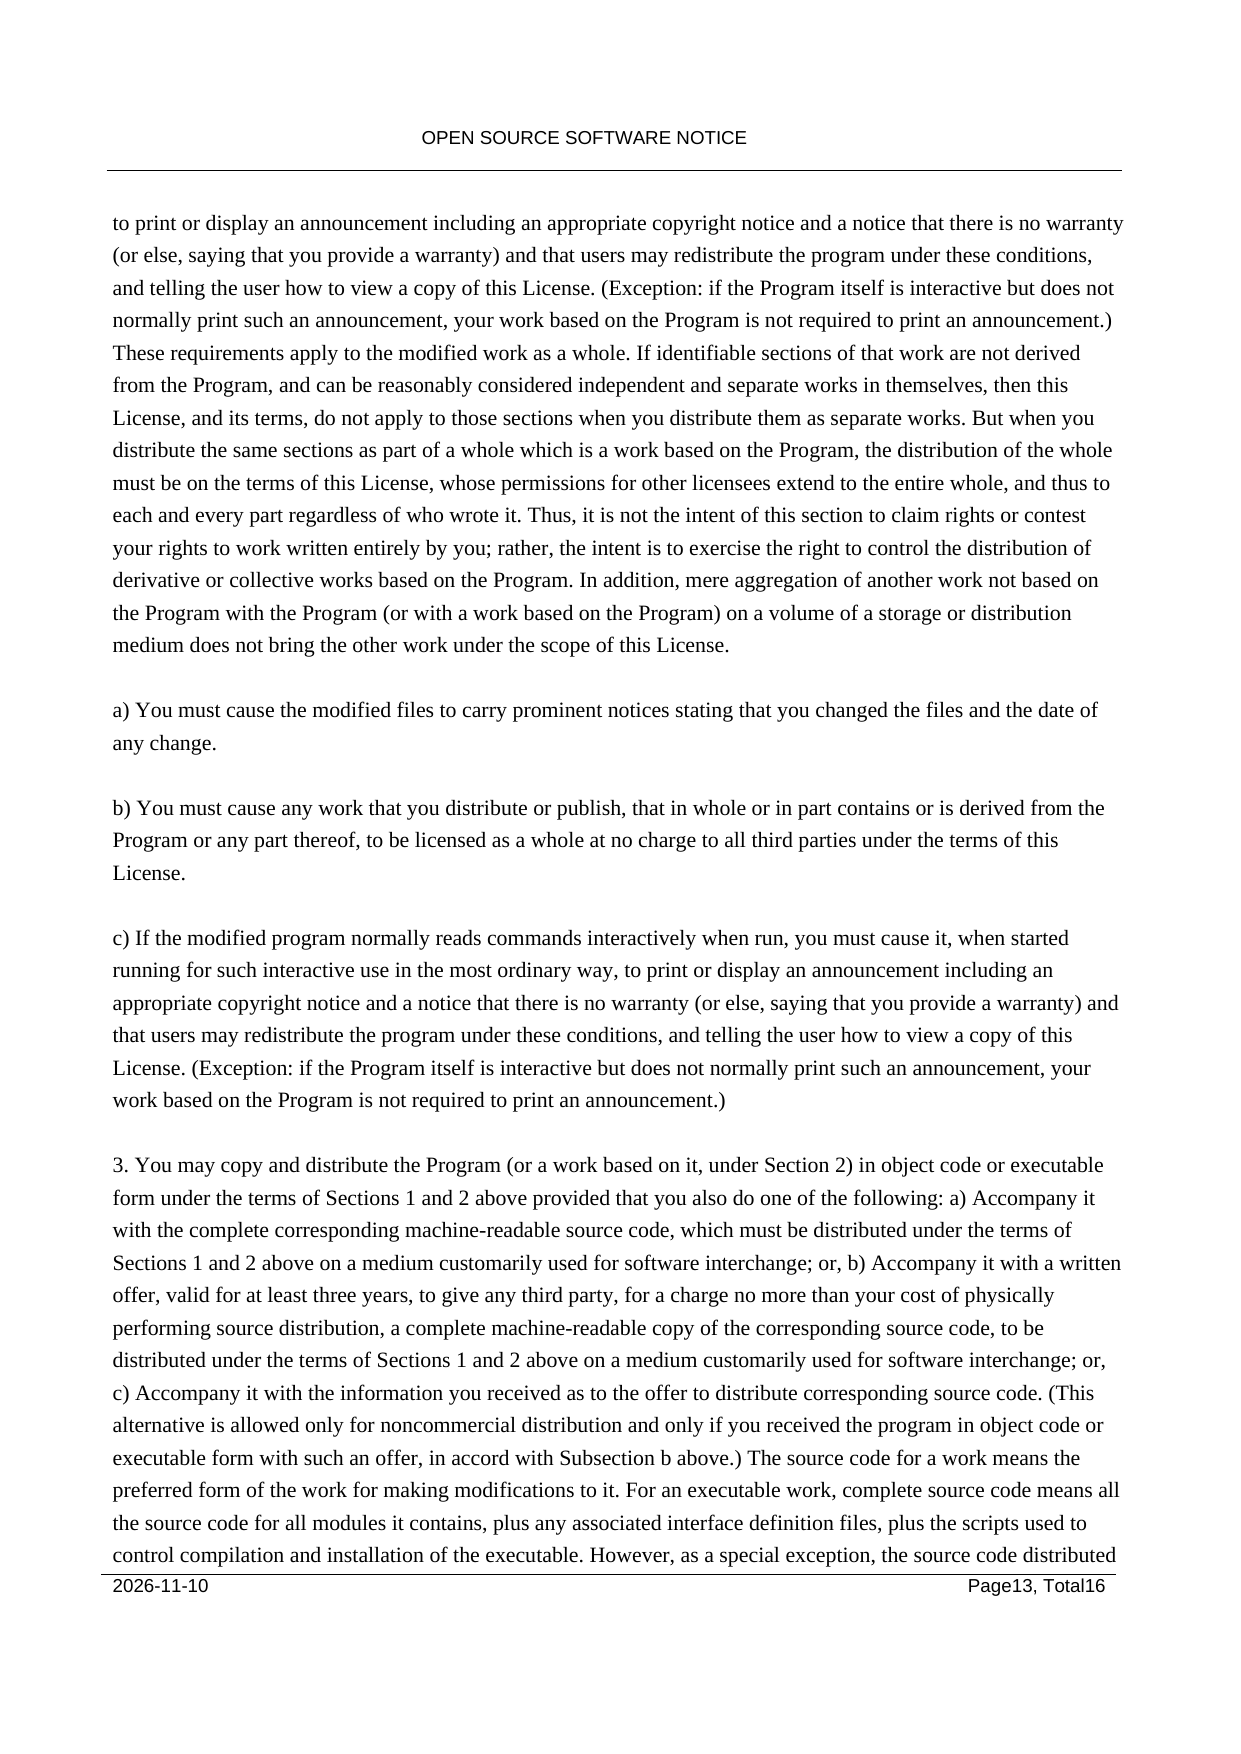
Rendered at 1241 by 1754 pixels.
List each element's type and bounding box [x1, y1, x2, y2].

text [112, 206, 1128, 1571]
